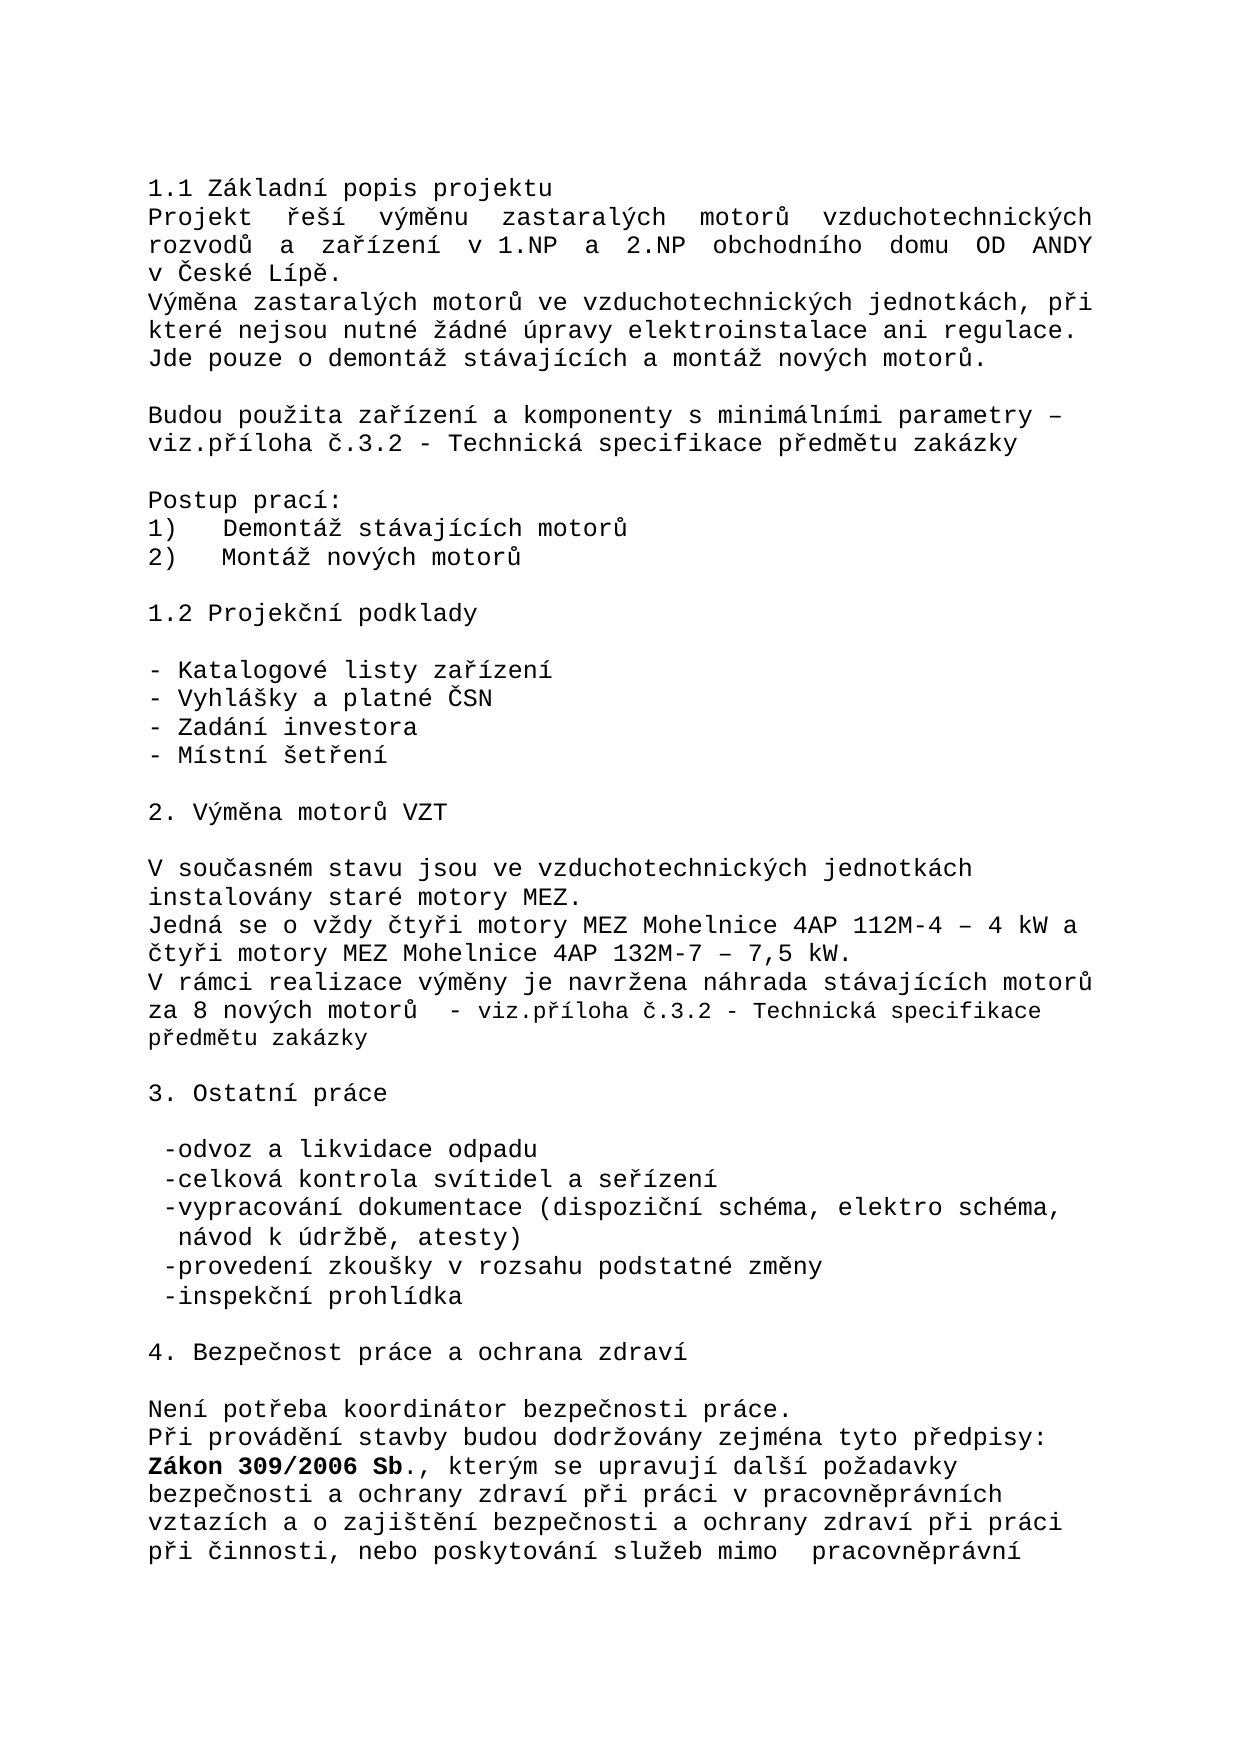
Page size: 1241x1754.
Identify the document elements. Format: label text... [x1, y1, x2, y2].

text Není potřeba koordinátor bezpečnosti práce. [148, 1397, 1093, 1425]
text 1) Demontáž stávajících motorů [148, 516, 1093, 544]
text -odvoz a likvidace odpadu [148, 1137, 1093, 1165]
text - Katalogové listy zařízení [148, 658, 1093, 686]
text 3. Ostatní práce [148, 1080, 1093, 1108]
text -vypracování dokumentace (dispoziční schéma, elektro schéma, [148, 1195, 1093, 1223]
text 4. Bezpečnost práce a ochrana zdraví [148, 1340, 1093, 1368]
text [148, 1453, 1093, 1567]
text Při provádění stavby budou dodržovány zejména tyto předpisy: [148, 1425, 1093, 1453]
text - Místní šetření [148, 743, 1093, 771]
text -celková kontrola svítidel a seřízení [148, 1166, 1093, 1195]
text 1.1 Základní popis projektu [148, 176, 1093, 204]
text návod k údržbě, atesty) [148, 1224, 1093, 1253]
text 2. Výměna motorů VZT [148, 799, 1093, 828]
text V současném stavu jsou ve vzduchotechnických jednotkách instalovány staré motory MEZ. [148, 856, 1093, 913]
text 2) Montáž nových motorů [148, 544, 1093, 573]
text 1.2 Projekční podklady [148, 601, 1093, 629]
text Výměna zastaralých motorů ve vzduchotechnických jednotkách, při které nejsou nutné žádné úpravy elektroinstalace ani regulace. [148, 289, 1093, 346]
text -inspekční prohlídka [148, 1283, 1093, 1312]
text Postup prací: [148, 488, 1093, 516]
text V rámci realizace výměny je navržena náhrada stávajících motorů za 8 nových motorů - viz.příloha č.3.2 - Technická specifikace předmětu zakázky [148, 969, 1093, 1052]
text -provedení zkoušky v rozsahu podstatné změny [148, 1254, 1093, 1282]
text Budou použita zařízení a komponenty s minimálními parametry – viz.příloha č.3.2 - Technická specifikace předmětu zakázky [148, 403, 1093, 459]
text Jde pouze o demontáž stávajících a montáž nových motorů. [148, 346, 1093, 374]
text Projekt řeší výměnu zastaralých motorů vzduchotechnických rozvodů a zařízení v 1.NP a 2.NP obchodního domu OD ANDY v České Lípě. [148, 204, 1093, 289]
text - Zadání investora [148, 714, 1093, 743]
text - Vyhlášky a platné ČSN [148, 686, 1093, 714]
text Jedná se o vždy čtyři motory MEZ Mohelnice 4AP 112M-4 – 4 kW a čtyři motory MEZ Mohelnice 4AP 132M-7 – 7,5 kW. [148, 913, 1093, 969]
